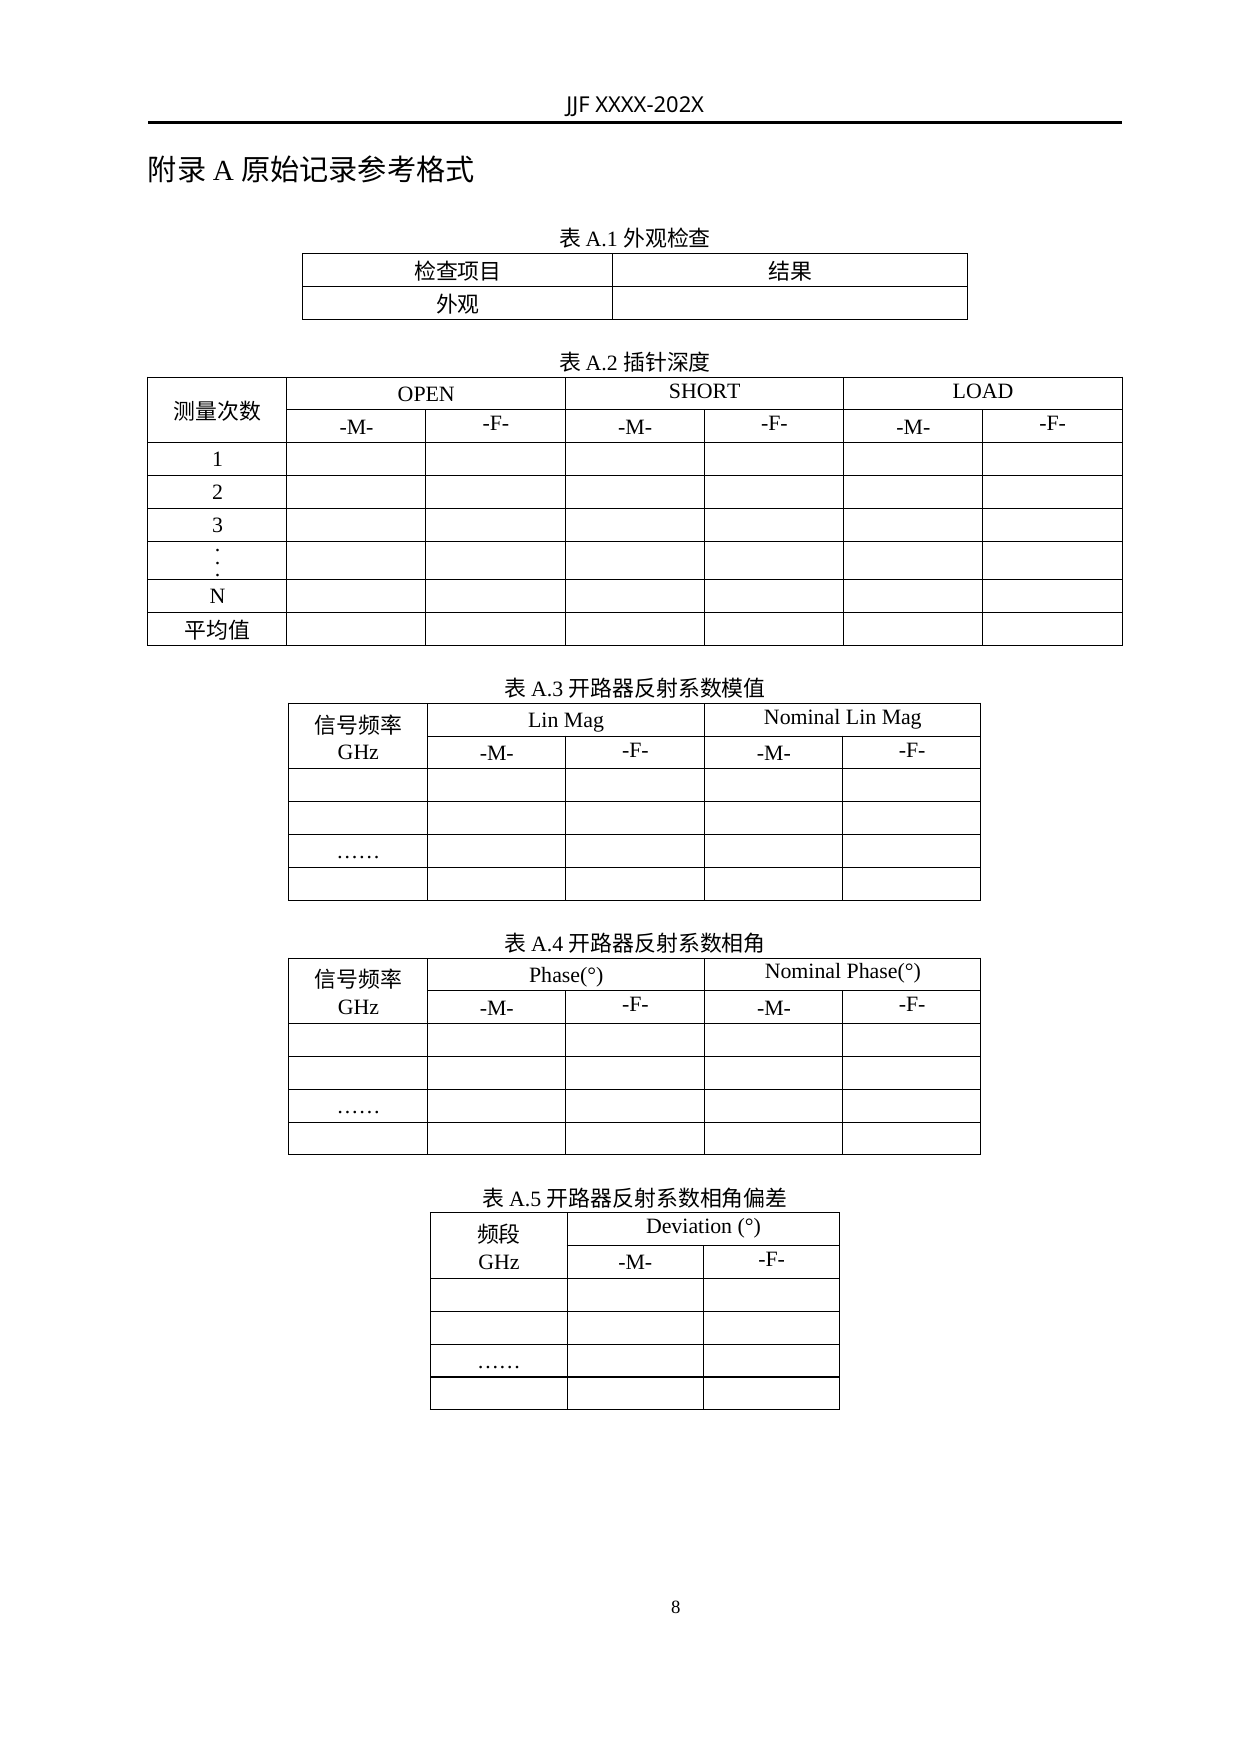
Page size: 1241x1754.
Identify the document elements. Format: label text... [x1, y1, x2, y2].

table_cell [705, 580, 843, 612]
table_cell [426, 443, 565, 475]
table_cell [843, 835, 980, 867]
table_cell [287, 542, 425, 579]
table_cell [705, 613, 843, 645]
table_cell [613, 287, 967, 319]
table_cell N [148, 580, 286, 612]
table_cell -M- [428, 737, 565, 768]
table_cell [705, 802, 842, 834]
table_cell [566, 1090, 704, 1122]
table_cell [566, 476, 704, 508]
table_cell . . . [148, 542, 286, 579]
table_cell [289, 868, 427, 899]
table_cell [705, 868, 842, 899]
table_cell [426, 476, 565, 508]
table_cell [705, 509, 843, 541]
table_cell [566, 868, 704, 899]
table_cell -M- [705, 737, 842, 768]
table_cell [426, 542, 565, 579]
table_cell [428, 769, 565, 801]
table_cell [844, 476, 982, 508]
table_cell -F- [843, 991, 980, 1023]
table_cell [705, 542, 843, 579]
table_header 频段 GHz [431, 1213, 567, 1278]
table_cell [428, 1057, 565, 1089]
table_cell -M- [844, 410, 982, 442]
table_cell -F- [705, 410, 843, 442]
table_cell [289, 1057, 427, 1089]
table_cell [568, 1279, 703, 1311]
table_cell [568, 1378, 703, 1409]
table_cell [431, 1312, 567, 1343]
table_cell [428, 802, 565, 834]
table_cell [705, 835, 842, 867]
text 表A.1 外观检查 [148, 221, 1122, 253]
table_cell [844, 613, 982, 645]
table_cell [844, 580, 982, 612]
table_header Lin Mag [428, 704, 704, 736]
table_cell [705, 1090, 842, 1122]
table_cell [426, 580, 565, 612]
table_cell [844, 443, 982, 475]
table_cell [566, 443, 704, 475]
table_cell [428, 1090, 565, 1122]
table_header Nominal Lin Mag [705, 704, 980, 736]
table_cell [983, 476, 1122, 508]
table_cell [566, 542, 704, 579]
text 表A.5 开路器反射系数相角偏差 [148, 1181, 1122, 1212]
table_cell [431, 1279, 567, 1311]
table_cell [704, 1312, 839, 1343]
table_cell 2 [148, 476, 286, 508]
table_cell [983, 580, 1122, 612]
table_cell [426, 613, 565, 645]
text 表A.4 开路器反射系数相角 [148, 926, 1122, 957]
table_header Deviation (°) [568, 1213, 839, 1245]
table_cell [705, 1024, 842, 1056]
table_cell 外观 [303, 287, 612, 319]
table_cell [287, 509, 425, 541]
table_cell -M- [568, 1246, 703, 1278]
table_cell 1 [148, 443, 286, 475]
table_cell [705, 443, 843, 475]
table_cell [983, 443, 1122, 475]
table_cell [287, 613, 425, 645]
table_cell [287, 443, 425, 475]
table_cell [287, 580, 425, 612]
table_cell [428, 1123, 565, 1154]
table_cell …… [431, 1345, 567, 1376]
table_cell [428, 1024, 565, 1056]
table_cell [566, 509, 704, 541]
table_cell [289, 802, 427, 834]
table_cell [566, 613, 704, 645]
table_cell [704, 1279, 839, 1311]
table_cell [431, 1378, 567, 1409]
table_header 信号频率 GHz [289, 704, 427, 768]
table_cell -M- [428, 991, 565, 1023]
table_cell -M- [705, 991, 842, 1023]
table_cell …… [289, 835, 427, 867]
table_cell [983, 509, 1122, 541]
table_cell [705, 1057, 842, 1089]
table_cell [843, 1024, 980, 1056]
table_cell …… [289, 1090, 427, 1122]
table_cell [289, 1123, 427, 1154]
text 表A.2 插针深度 [148, 345, 1122, 377]
table_cell [704, 1378, 839, 1409]
table_cell [843, 1057, 980, 1089]
table_header Nominal Phase(°) [705, 959, 980, 990]
table_header OPEN [287, 378, 565, 409]
table_cell [704, 1345, 839, 1376]
table_header 测量次数 [148, 378, 286, 442]
table_cell [983, 613, 1122, 645]
table_cell [566, 835, 704, 867]
table_cell [566, 1024, 704, 1056]
table_cell [566, 1123, 704, 1154]
table_header Phase(°) [428, 959, 704, 990]
table_cell [843, 802, 980, 834]
table_cell [566, 1057, 704, 1089]
table_cell [705, 1123, 842, 1154]
table_cell [566, 802, 704, 834]
table_cell [843, 769, 980, 801]
table_cell [705, 476, 843, 508]
table_header 信号频率 GHz [289, 959, 427, 1023]
table_header 结果 [613, 254, 967, 286]
table_cell -M- [287, 410, 425, 442]
table_cell [844, 542, 982, 579]
table_cell [705, 769, 842, 801]
table_cell [843, 1123, 980, 1154]
table_cell -F- [704, 1246, 839, 1278]
table_cell -F- [843, 737, 980, 768]
table_cell [289, 769, 427, 801]
table_cell -F- [983, 410, 1122, 442]
table_cell [568, 1312, 703, 1343]
table_cell [843, 1090, 980, 1122]
table_cell [983, 542, 1122, 579]
table_header 检查项目 [303, 254, 612, 286]
table_cell -M- [566, 410, 704, 442]
list 附录 A 原始记录参考格式 [148, 135, 1122, 200]
table_cell [843, 868, 980, 899]
table_cell [428, 868, 565, 899]
table_cell -F- [426, 410, 565, 442]
table_cell [426, 509, 565, 541]
table_cell 平均值 [148, 613, 286, 645]
table_cell -F- [566, 737, 704, 768]
table_cell -F- [566, 991, 704, 1023]
table_cell [287, 476, 425, 508]
table_header SHORT [566, 378, 843, 409]
table_cell [568, 1345, 703, 1376]
text 表A.3 开路器反射系数模值 [148, 671, 1122, 703]
table_cell [428, 835, 565, 867]
table_header LOAD [844, 378, 1122, 409]
table_cell [289, 1024, 427, 1056]
table_cell [844, 509, 982, 541]
table_cell [566, 769, 704, 801]
table_cell 3 [148, 509, 286, 541]
table_cell [566, 580, 704, 612]
